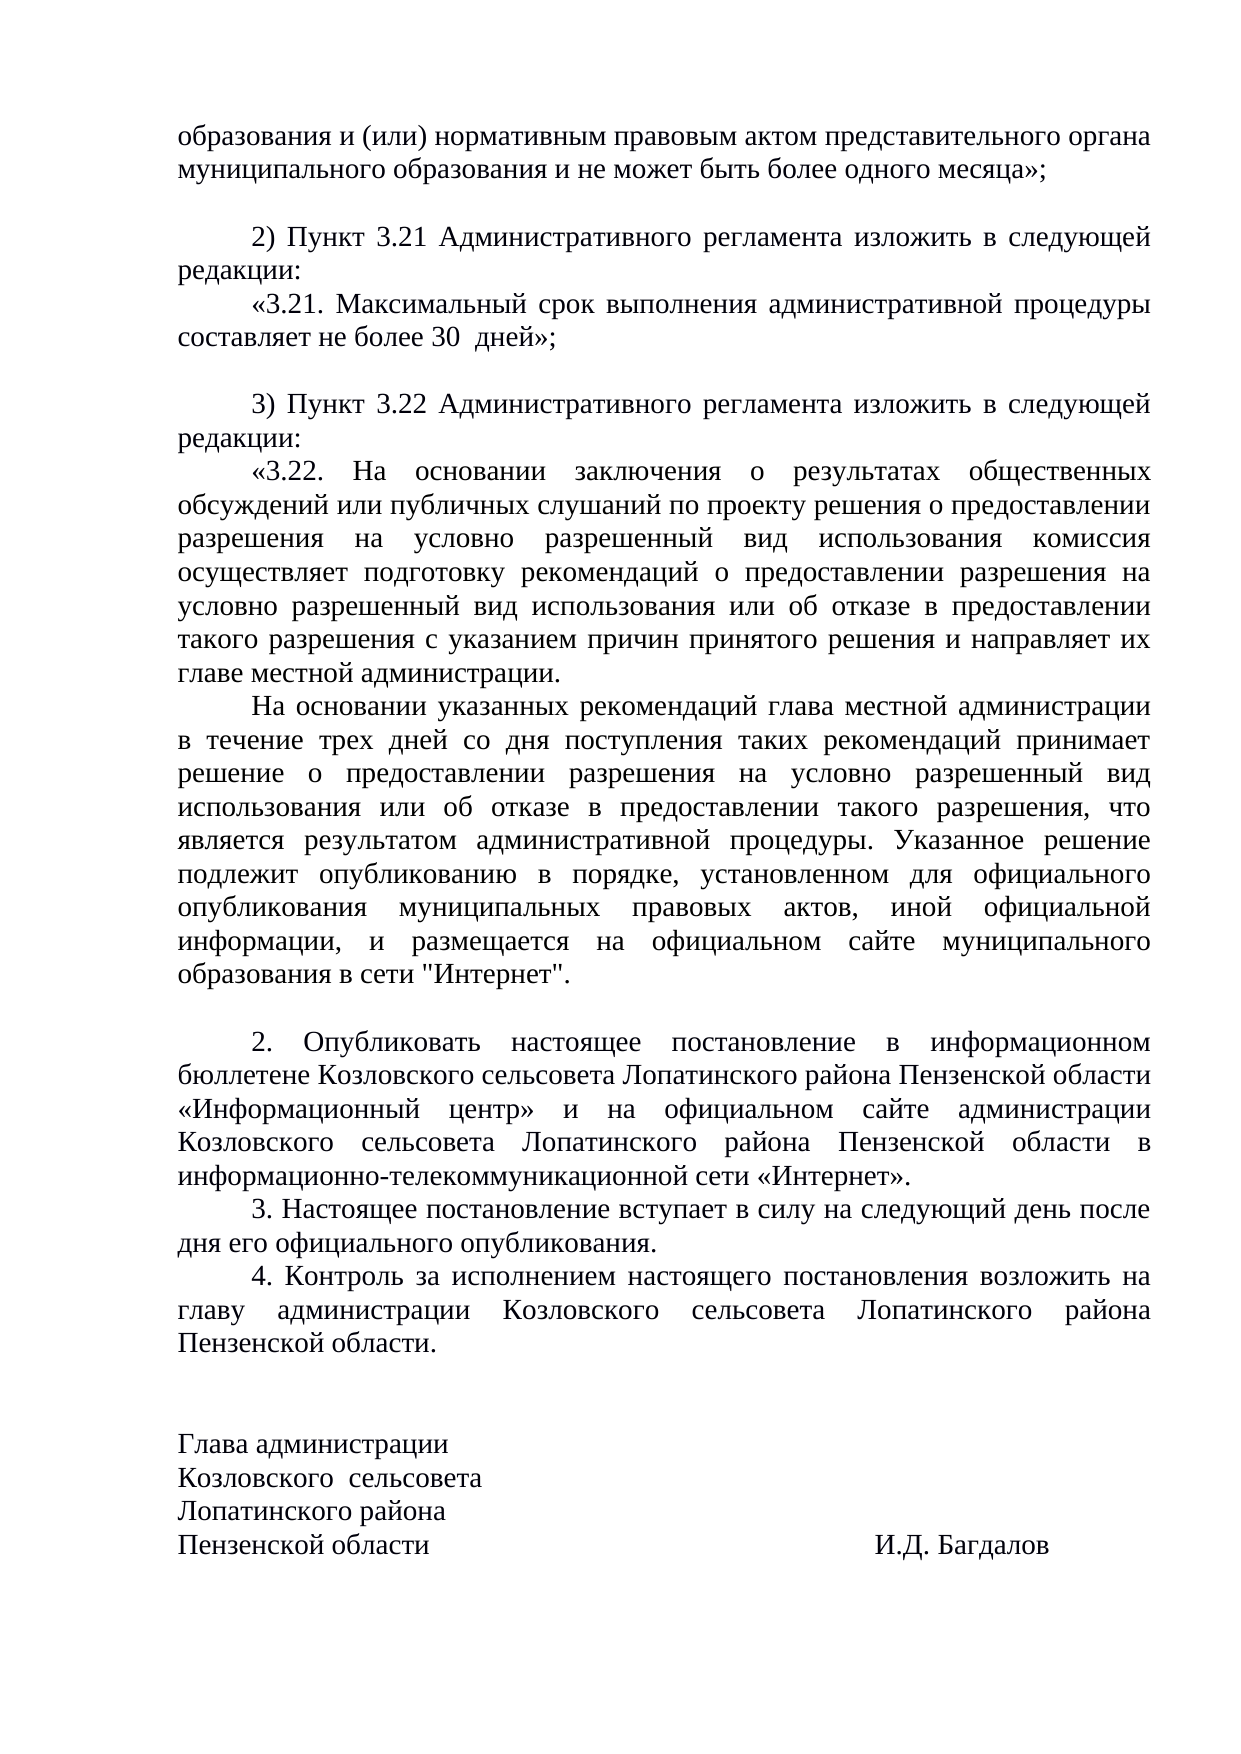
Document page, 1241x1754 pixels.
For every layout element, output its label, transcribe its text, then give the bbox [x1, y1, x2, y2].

text 3) Пункт 3.22 Административного регламента изложить в следующей редакции: [177, 386, 1152, 453]
text 2. Опубликовать настоящее постановление в информационном бюллетене Козловского сельсовета Лопатинского района Пензенской области «Информационный центр» и на официальном сайте администрации Козловского сельсовета Лопатинского района Пензенской области в информационно-телекоммуникационной сети «Интернет». [177, 1024, 1152, 1191]
text На основании указанных рекомендаций глава местной администрации в течение трех дней со дня поступления таких рекомендаций принимает решение о предоставлении разрешения на условно разрешенный вид использования или об отказе в предоставлении такого разрешения, что является результатом административной процедуры. Указанное решение подлежит опубликованию в порядке, установленном для официального опубликования муниципальных правовых актов, иной официальной информации, и размещается на официальном сайте муниципального образования в сети "Интернет". [177, 688, 1152, 990]
text Пензенской области И.Д. Багдалов [177, 1527, 1152, 1560]
text «3.22. На основании заключения о результатах общественных обсуждений или публичных слушаний по проекту решения о предоставлении разрешения на условно разрешенный вид использования комиссия осуществляет подготовку рекомендаций о предоставлении разрешения на условно разрешенный вид использования или об отказе в предоставлении такого разрешения с указанием причин принятого решения и направляет их главе местной администрации. [177, 453, 1152, 688]
text 4. Контроль за исполнением настоящего постановления возложить на главу администрации Козловского сельсовета Лопатинского района Пензенской области. [177, 1258, 1152, 1359]
text 2) Пункт 3.21 Административного регламента изложить в следующей редакции: [177, 219, 1152, 286]
text «3.21. Максимальный срок выполнения административной процедуры составляет не более 30 дней»; [177, 286, 1152, 353]
text 3. Настоящее постановление вступает в силу на следующий день после дня его официального опубликования. [177, 1191, 1152, 1258]
text Козловского сельсовета [177, 1460, 1152, 1493]
text Лопатинского района [177, 1493, 1152, 1527]
text Глава администрации [177, 1426, 1152, 1460]
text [177, 118, 1152, 185]
